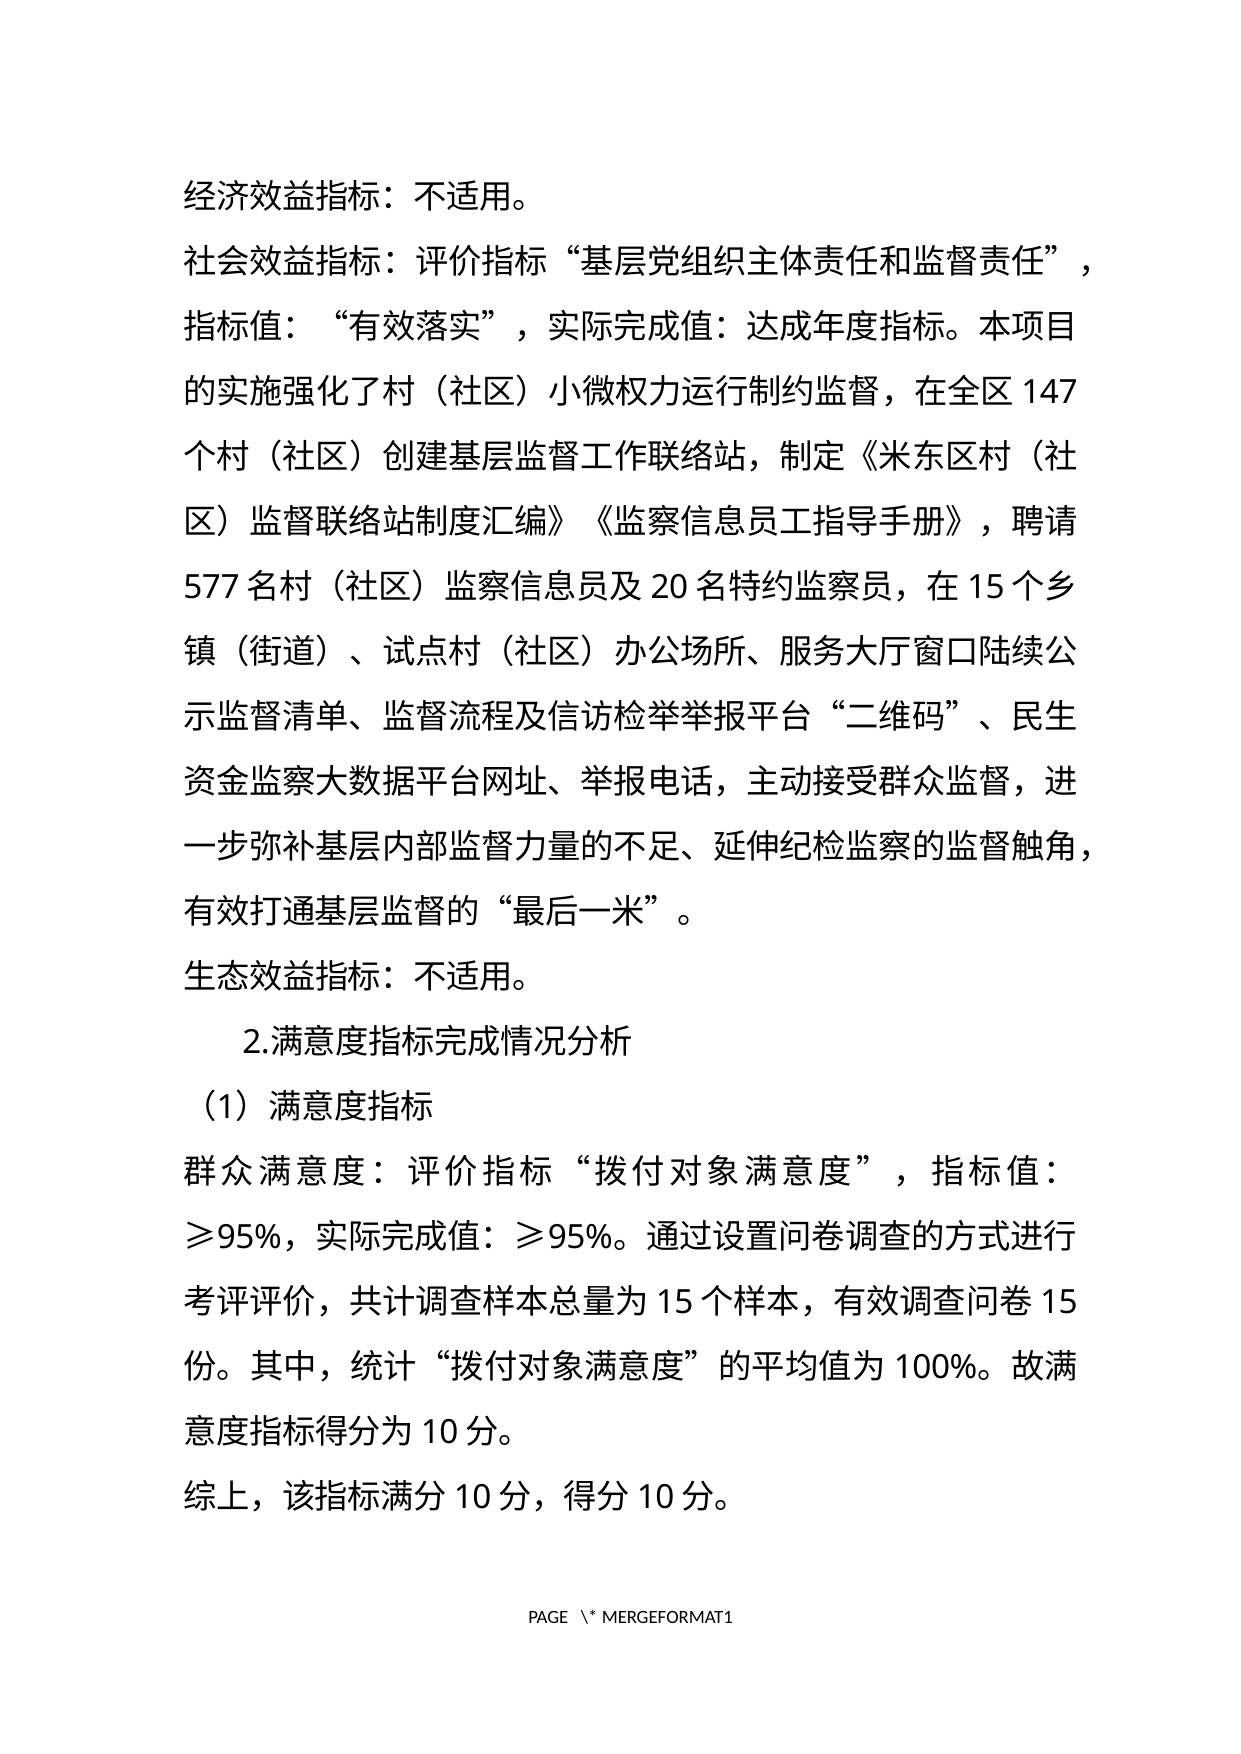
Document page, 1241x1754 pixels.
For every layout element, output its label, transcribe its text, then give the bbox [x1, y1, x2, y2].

text 2.满意度指标完成情况分析 （1）满意度指标 群众满意度：评价指标“拨付对象满意度”，指标值：≥95%，实际完成值：≥95%。通过设置问卷调查的方式进行考评评价，共计调查样本总量为15个样本，有效调查问卷15份。其中，统计“拨付对象满意度”的平均值为100%。故满意度指标得分为10分。 综上，该指标满分10分，得分10分。 [183, 1007, 1078, 1527]
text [183, 162, 1078, 1007]
